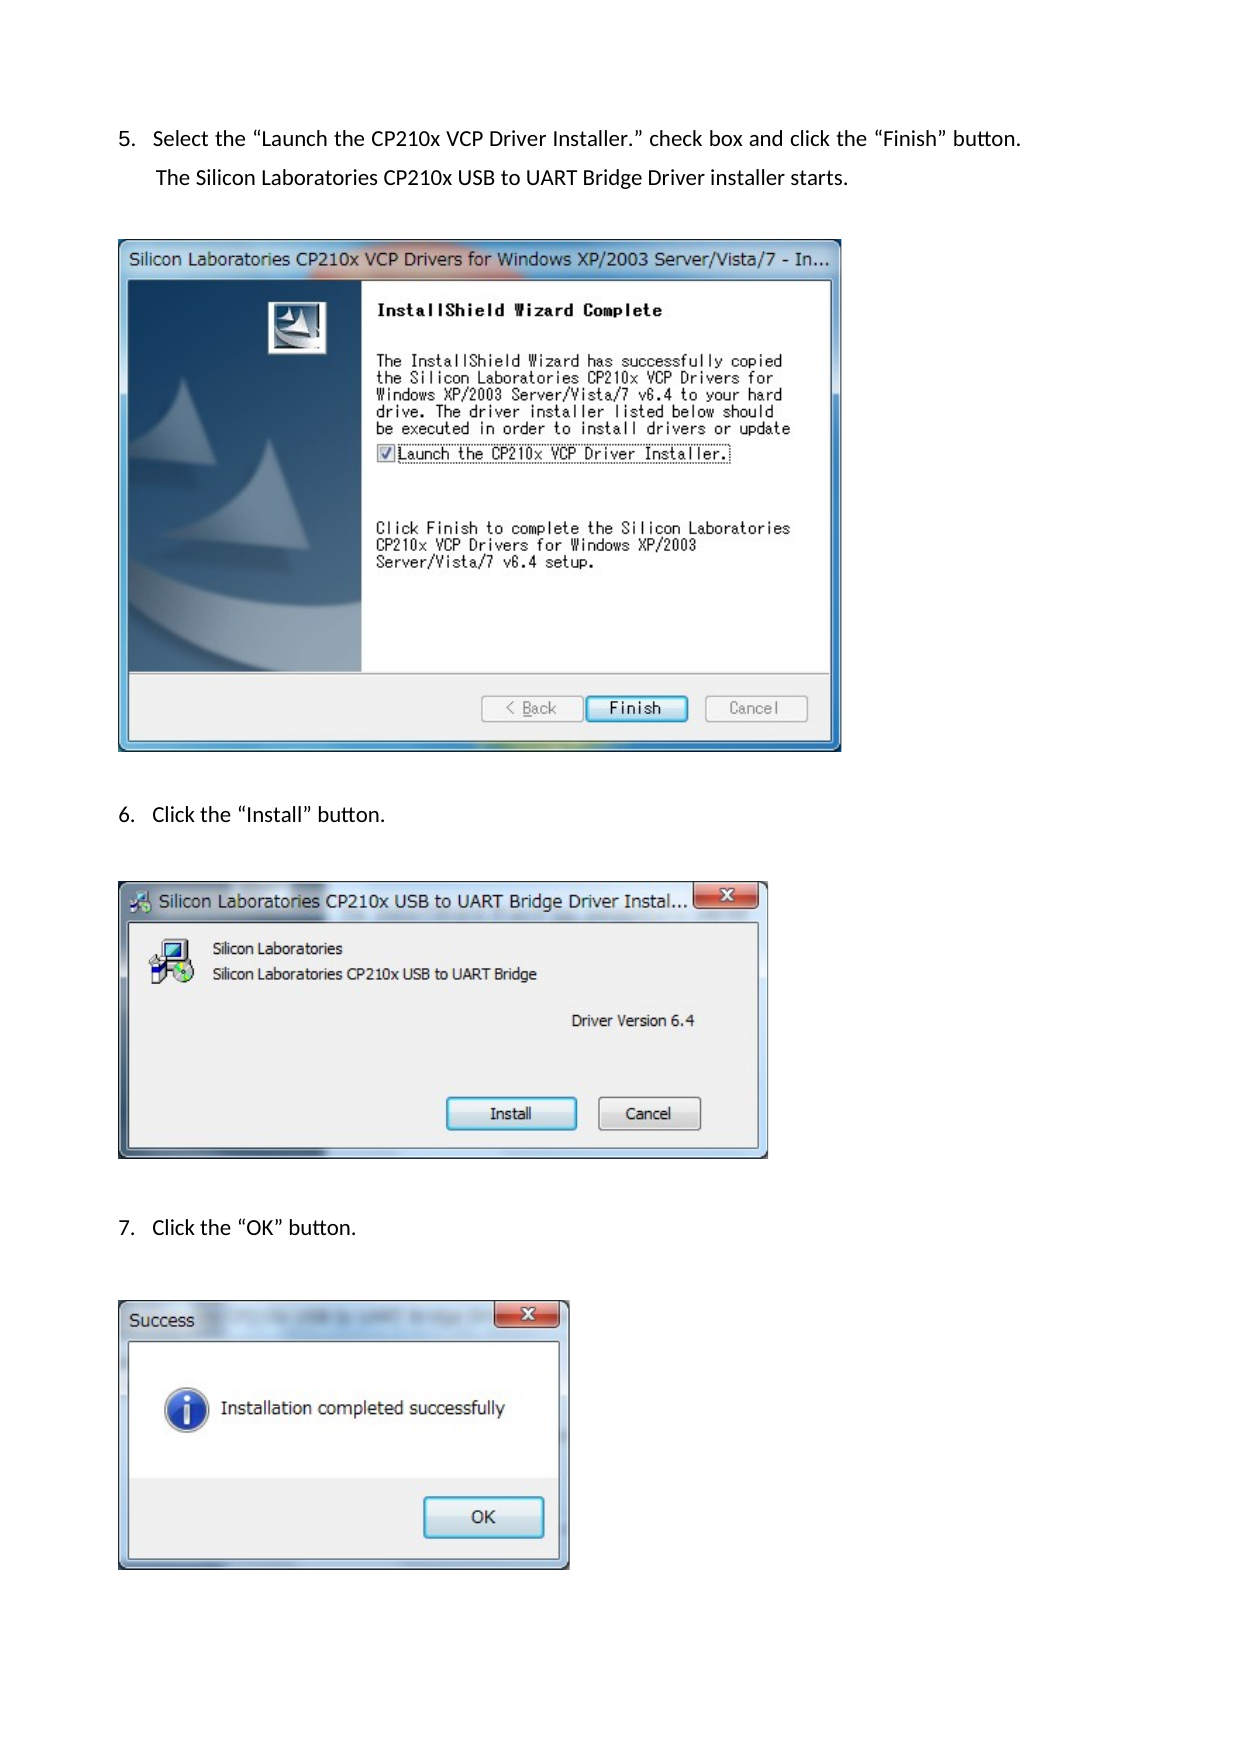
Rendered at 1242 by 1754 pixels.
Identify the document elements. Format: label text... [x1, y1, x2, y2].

picture [118, 239, 842, 752]
text 6. Click the “Install” button. [118, 801, 1079, 826]
text 7. Click the “OK” button. [118, 1213, 1079, 1241]
picture [118, 881, 769, 1159]
text The Silicon Laboratories CP210x USB to UART Bridge Driver installer starts. [156, 164, 1079, 189]
text 5. Select the “Launch the CP210x VCP Driver Installer.” check box and click the “Finish” button. [118, 124, 1079, 152]
picture [118, 1300, 570, 1570]
